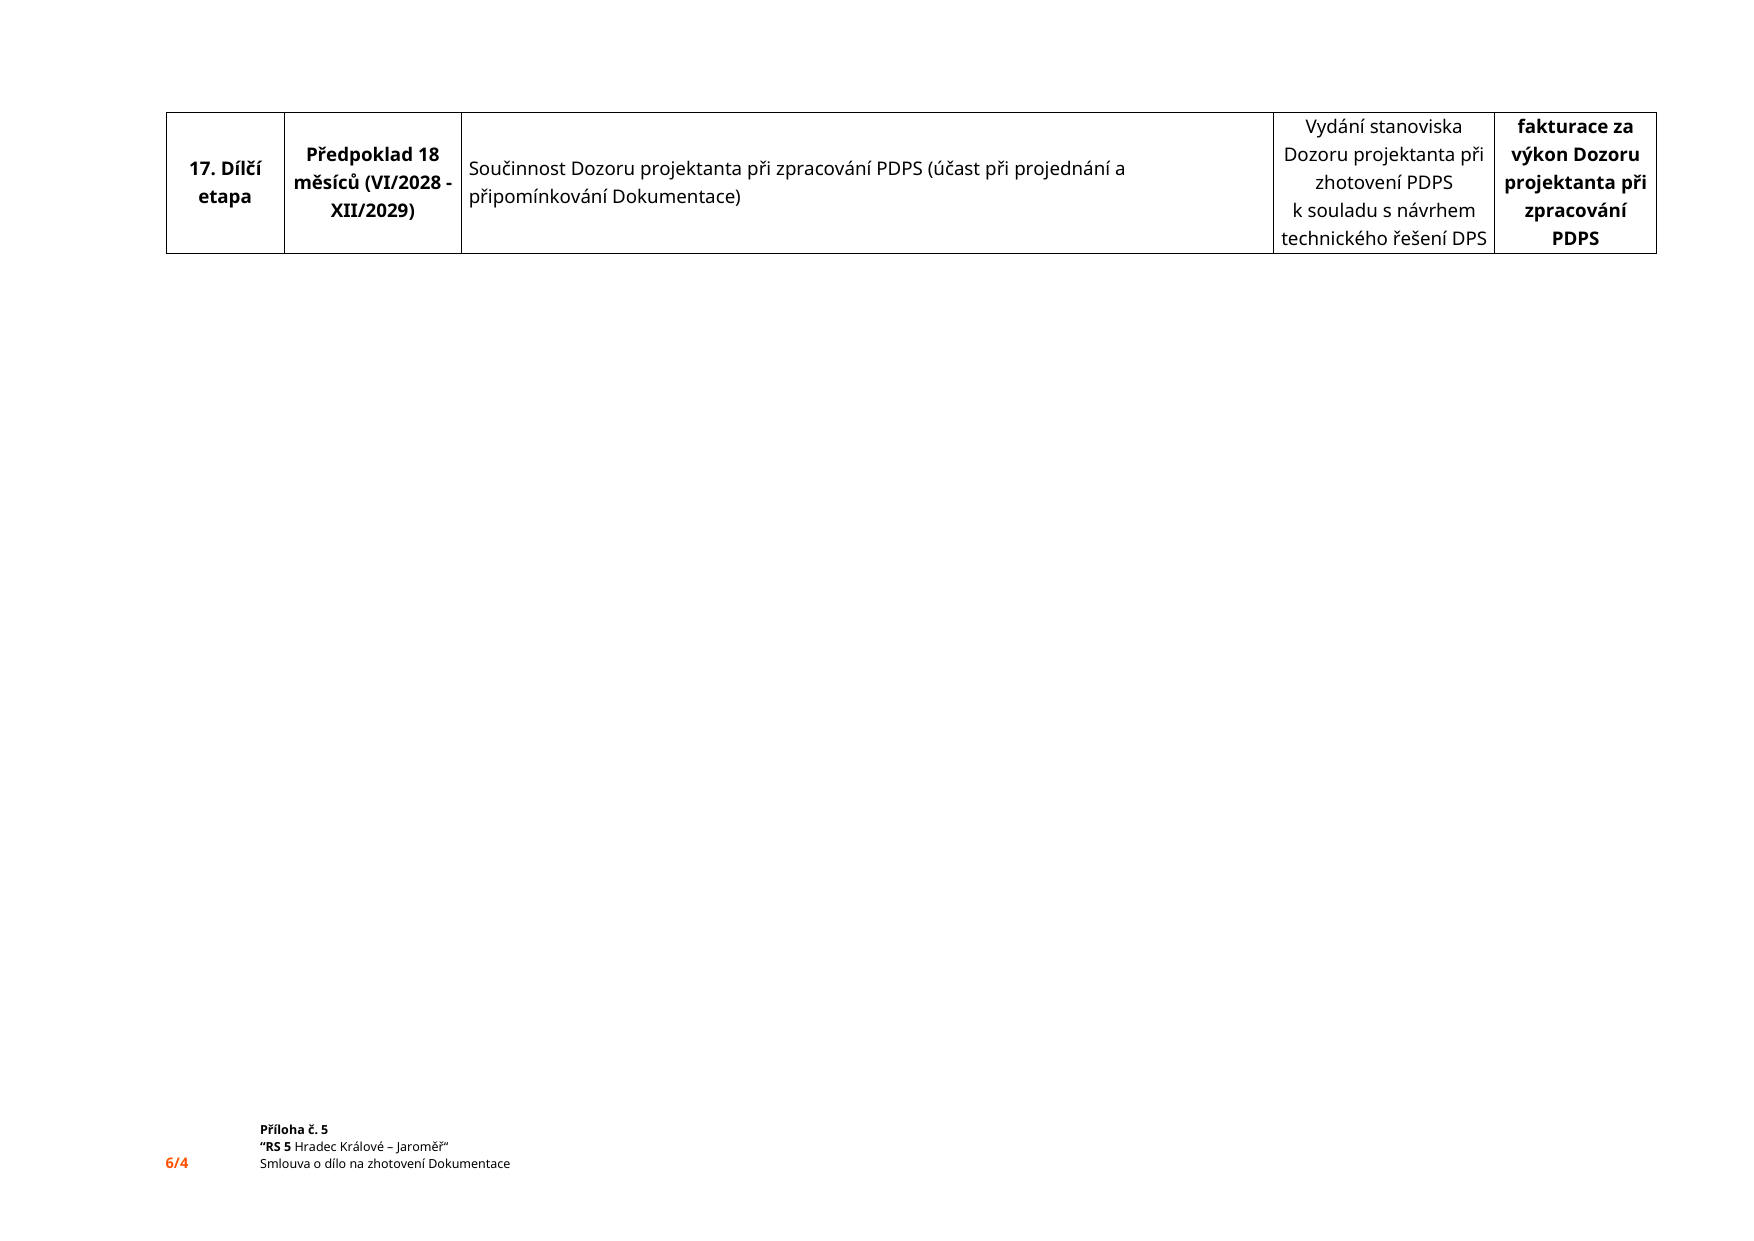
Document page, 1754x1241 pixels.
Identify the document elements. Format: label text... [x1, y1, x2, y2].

table_header fakturace za výkon Dozoru projektanta při zpracování PDPS [1495, 113, 1656, 253]
table_header Vydání stanoviska Dozoru projektanta při zhotovení PDPS k souladu s návrhem technického řešení DPS [1274, 113, 1494, 253]
table_header Předpoklad 18 měsíců (VI/2028 - XII/2029) [285, 113, 461, 253]
table_header Součinnost Dozoru projektanta při zpracování PDPS (účast při projednání a připomínkování Dokumentace) [462, 113, 1273, 253]
table_header 17. Dílčí etapa [167, 113, 284, 253]
